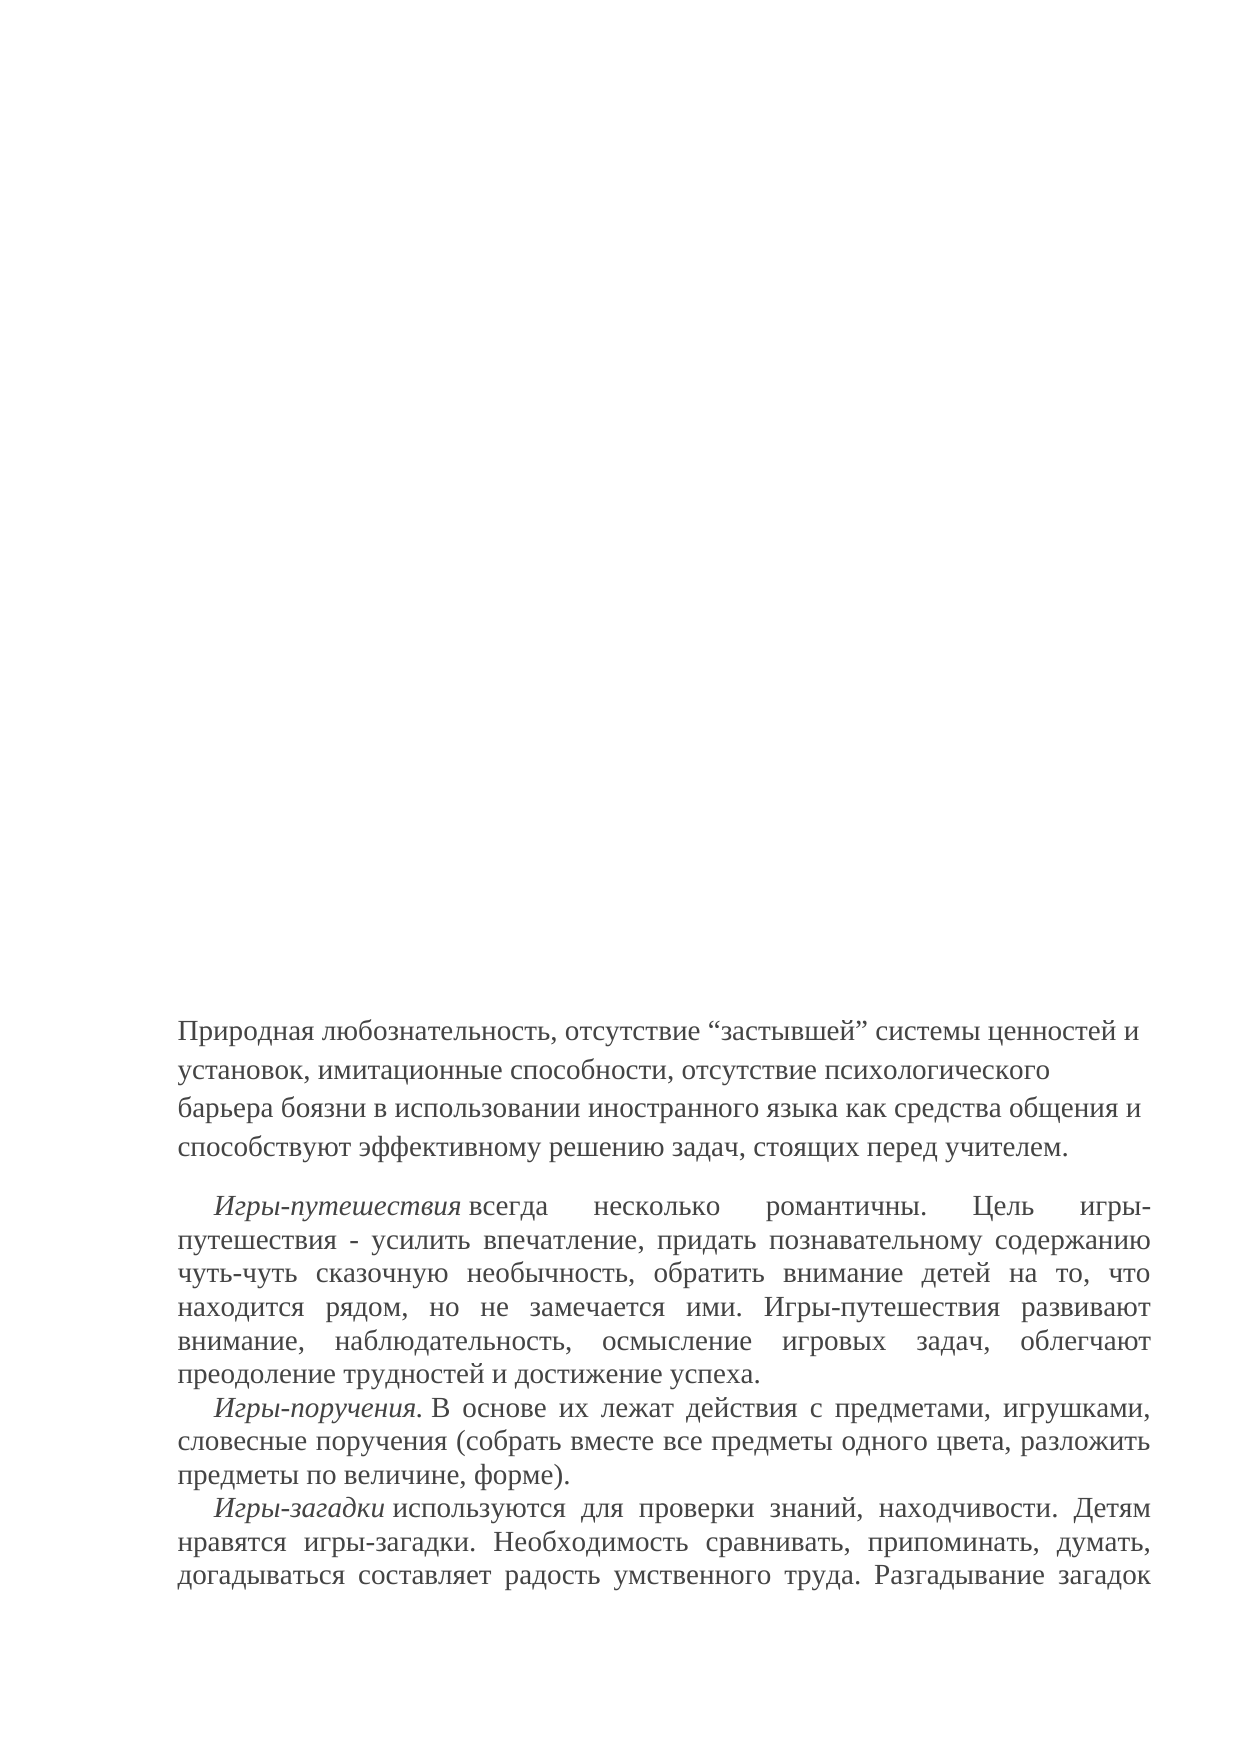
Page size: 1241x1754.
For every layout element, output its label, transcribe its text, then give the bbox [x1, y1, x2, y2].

text Природная любознательность, отсутствие “застывшей” системы ценностей и установок, имитационные способности, отсутствие психологического барьера боязни в использовании иностранного языка как средства общения и способствуют эффективному решению задач, стоящих перед учителем. [177, 1013, 1152, 1163]
text Игры-поручения. В основе их лежат действия с предметами, игрушками, словесные поручения (собрать вместе все предметы одного цвета, разложить предметы по величине, форме). [177, 1390, 1152, 1490]
text Игры-путешествия всегда несколько романтичны. Цель игры-путешествия - усилить впечатление, придать познавательному содержанию чуть-чуть сказочную необычность, обратить внимание детей на то, что находится рядом, но не замечается ими. Игры-путешествия развивают внимание, наблюдательность, осмысление игровых задач, облегчают преодоление трудностей и достижение успеха. [177, 1188, 1152, 1390]
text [177, 1490, 1152, 1591]
